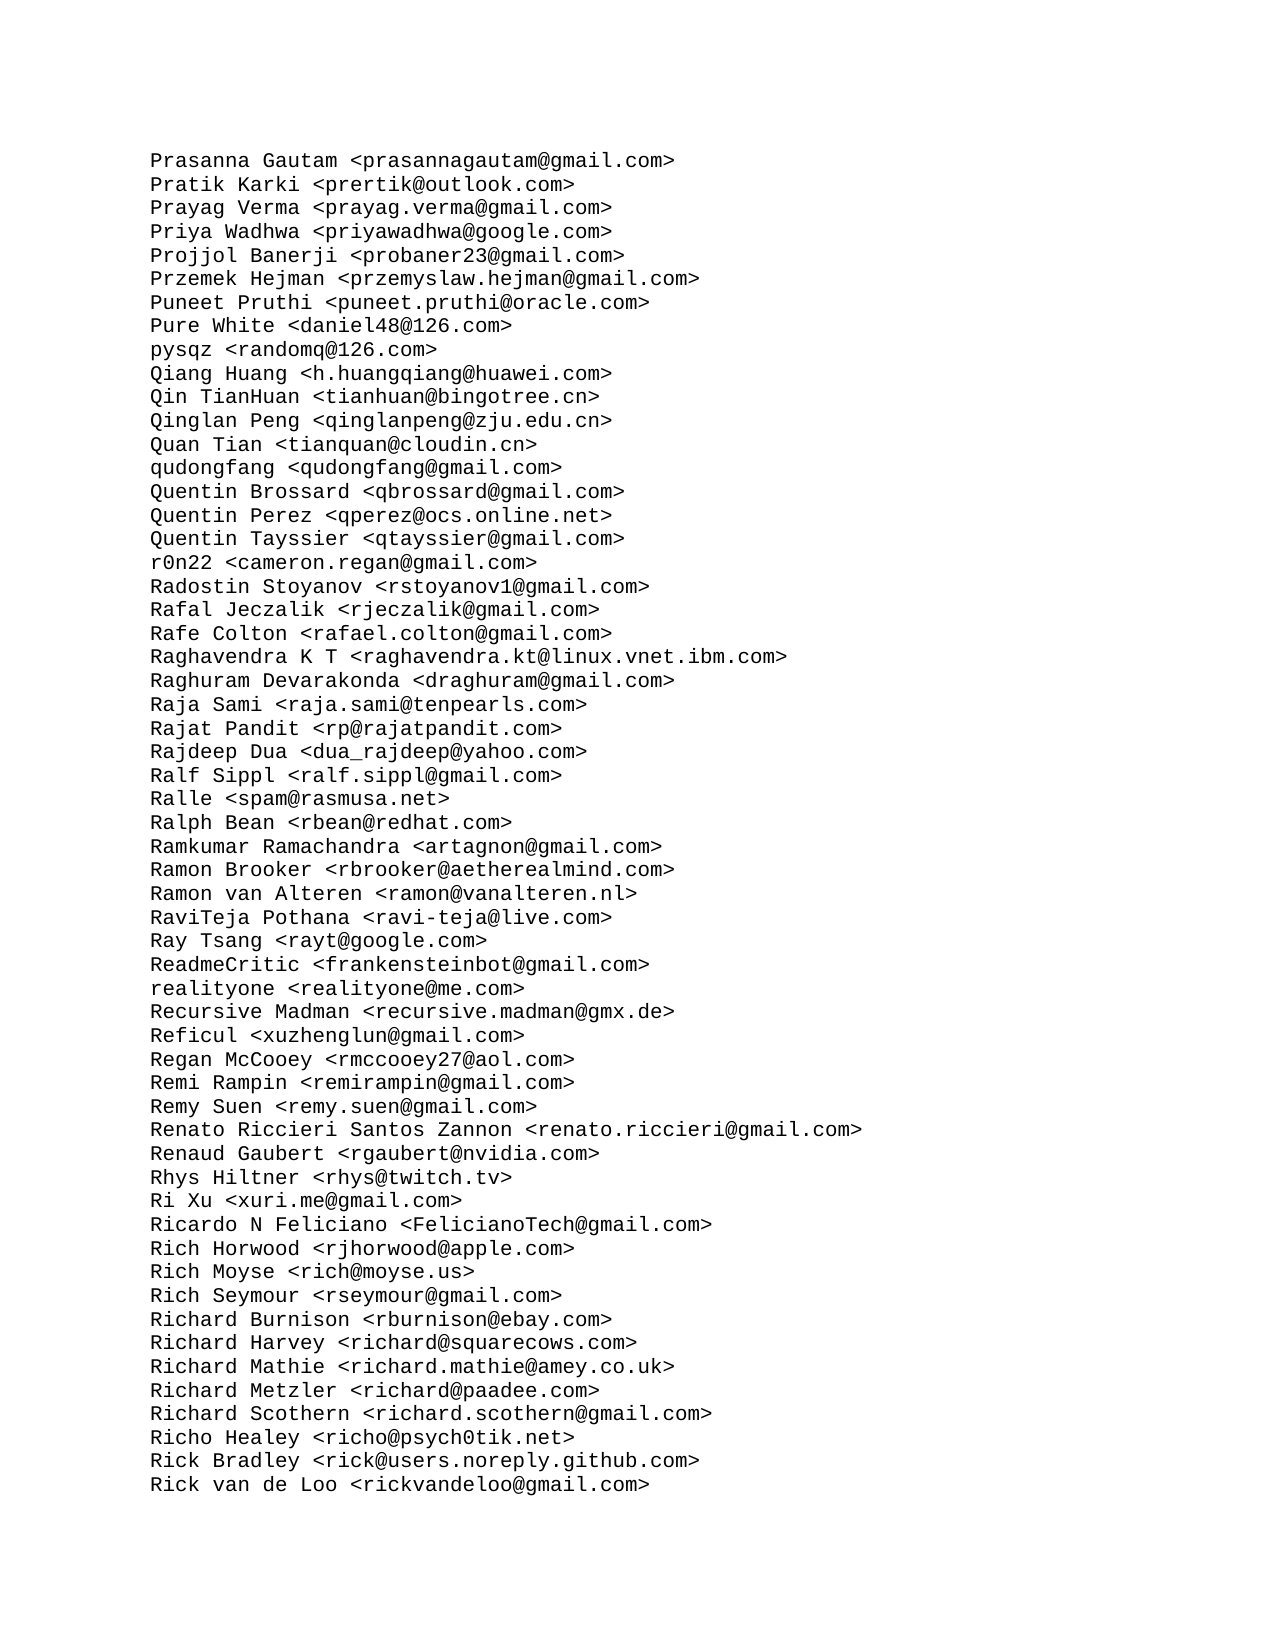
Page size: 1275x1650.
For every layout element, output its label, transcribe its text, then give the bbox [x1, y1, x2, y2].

text Rafe Colton <rafael.colton@gmail.com> [150, 623, 1125, 647]
text pysqz <randomq@126.com> [150, 339, 1125, 363]
text Rich Horwood <rjhorwood@apple.com> [150, 1238, 1125, 1261]
text Puneet Pruthi <puneet.pruthi@oracle.com> [150, 292, 1125, 316]
text Remy Suen <remy.suen@gmail.com> [150, 1096, 1125, 1119]
text qudongfang <qudongfang@gmail.com> [150, 457, 1125, 481]
text Reficul <xuzhenglun@gmail.com> [150, 1025, 1125, 1048]
text Pure White <daniel48@126.com> [150, 316, 1125, 339]
text Renaud Gaubert <rgaubert@nvidia.com> [150, 1143, 1125, 1167]
text Rich Moyse <rich@moyse.us> [150, 1261, 1125, 1285]
text Ricardo N Feliciano <FelicianoTech@gmail.com> [150, 1214, 1125, 1238]
text Pratik Karki <prertik@outlook.com> [150, 174, 1125, 197]
text Ralf Sippl <ralf.sippl@gmail.com> [150, 765, 1125, 788]
text Prayag Verma <prayag.verma@gmail.com> [150, 197, 1125, 221]
text Rick van de Loo <rickvandeloo@gmail.com> [150, 1474, 1125, 1498]
text ReadmeCritic <frankensteinbot@gmail.com> [150, 954, 1125, 978]
text Ramon Brooker <rbrooker@aetherealmind.com> [150, 859, 1125, 883]
text Prasanna Gautam <prasannagautam@gmail.com> [150, 150, 1125, 174]
text Ramon van Alteren <ramon@vanalteren.nl> [150, 883, 1125, 907]
text Priya Wadhwa <priyawadhwa@google.com> [150, 221, 1125, 244]
text Renato Riccieri Santos Zannon <renato.riccieri@gmail.com> [150, 1119, 1125, 1143]
text Regan McCooey <rmccooey27@aol.com> [150, 1048, 1125, 1072]
text Rich Seymour <rseymour@gmail.com> [150, 1285, 1125, 1309]
text Qinglan Peng <qinglanpeng@zju.edu.cn> [150, 410, 1125, 434]
text Raghuram Devarakonda <draghuram@gmail.com> [150, 670, 1125, 694]
text realityone <realityone@me.com> [150, 978, 1125, 1001]
text Richard Metzler <richard@paadee.com> [150, 1379, 1125, 1403]
text Raja Sami <raja.sami@tenpearls.com> [150, 694, 1125, 717]
text Recursive Madman <recursive.madman@gmx.de> [150, 1001, 1125, 1025]
text Quentin Tayssier <qtayssier@gmail.com> [150, 528, 1125, 552]
text Ralle <spam@rasmusa.net> [150, 788, 1125, 812]
text Qiang Huang <h.huangqiang@huawei.com> [150, 363, 1125, 386]
text Richard Burnison <rburnison@ebay.com> [150, 1309, 1125, 1332]
text Quan Tian <tianquan@cloudin.cn> [150, 434, 1125, 457]
text Ray Tsang <rayt@google.com> [150, 930, 1125, 954]
text Richard Scothern <richard.scothern@gmail.com> [150, 1403, 1125, 1427]
text Richard Mathie <richard.mathie@amey.co.uk> [150, 1356, 1125, 1379]
text Rajat Pandit <rp@rajatpandit.com> [150, 717, 1125, 741]
text Radostin Stoyanov <rstoyanov1@gmail.com> [150, 576, 1125, 599]
text Rhys Hiltner <rhys@twitch.tv> [150, 1167, 1125, 1190]
text r0n22 <cameron.regan@gmail.com> [150, 552, 1125, 576]
text Raghavendra K T <raghavendra.kt@linux.vnet.ibm.com> [150, 647, 1125, 670]
text Projjol Banerji <probaner23@gmail.com> [150, 244, 1125, 268]
text Ri Xu <xuri.me@gmail.com> [150, 1190, 1125, 1214]
text Richo Healey <richo@psych0tik.net> [150, 1427, 1125, 1451]
text Ralph Bean <rbean@redhat.com> [150, 812, 1125, 836]
text Remi Rampin <remirampin@gmail.com> [150, 1072, 1125, 1096]
text Richard Harvey <richard@squarecows.com> [150, 1332, 1125, 1356]
text Quentin Brossard <qbrossard@gmail.com> [150, 481, 1125, 505]
text Rajdeep Dua <dua_rajdeep@yahoo.com> [150, 741, 1125, 765]
text Qin TianHuan <tianhuan@bingotree.cn> [150, 386, 1125, 410]
text Przemek Hejman <przemyslaw.hejman@gmail.com> [150, 268, 1125, 292]
text RaviTeja Pothana <ravi-teja@live.com> [150, 907, 1125, 930]
text Ramkumar Ramachandra <artagnon@gmail.com> [150, 836, 1125, 859]
text Quentin Perez <qperez@ocs.online.net> [150, 505, 1125, 528]
text Rafal Jeczalik <rjeczalik@gmail.com> [150, 599, 1125, 623]
text Rick Bradley <rick@users.noreply.github.com> [150, 1451, 1125, 1474]
